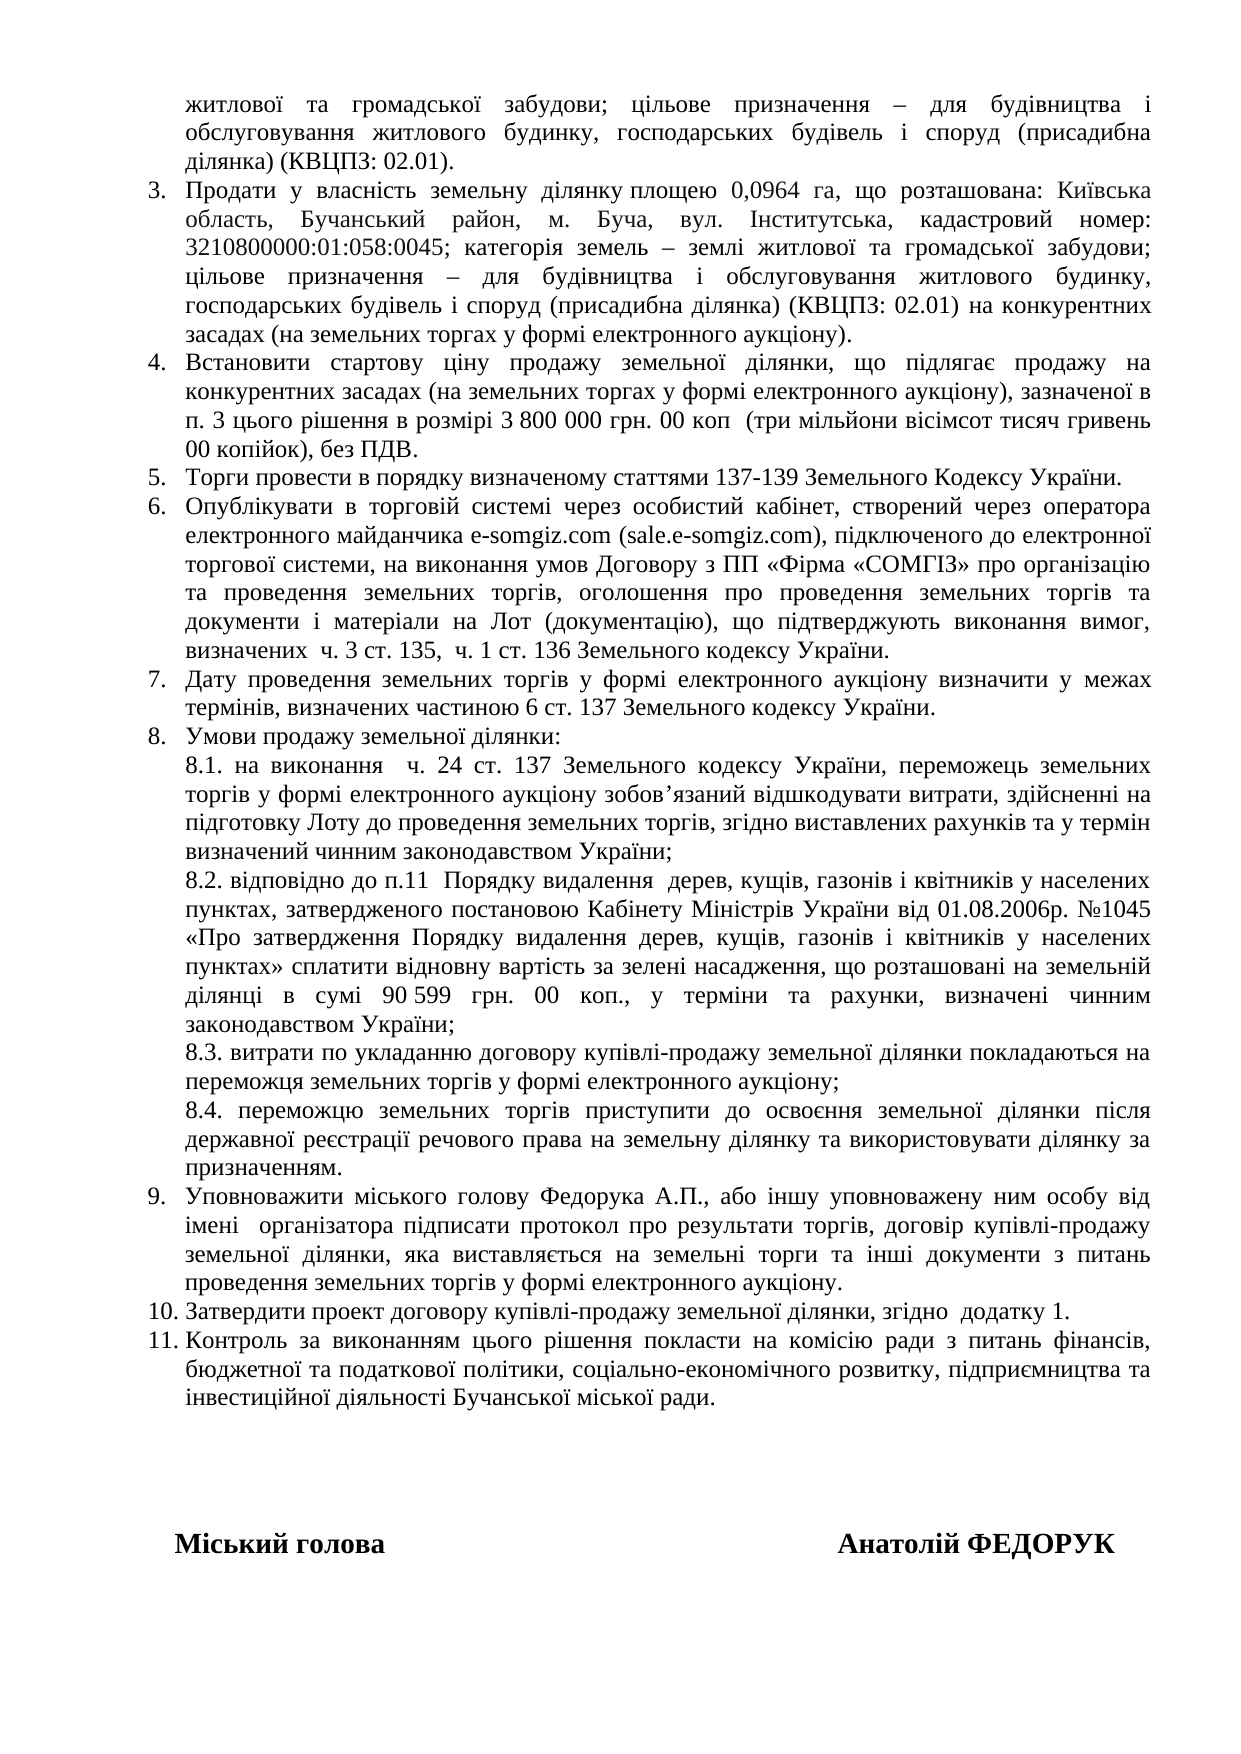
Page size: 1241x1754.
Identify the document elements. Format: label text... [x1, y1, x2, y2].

list Уповноважити міського голову Федорука А.П., або іншу уповноважену ним особу від імені організатора підписати протокол про результати торгів, договір купівлі-продажу земельної ділянки, яка виставляється на земельні торги та інші документи з питань проведення земельних торгів у формі електронного аукціону. [147, 1181, 1152, 1296]
list Торги провести в порядку визначеному статтями 137-139 Земельного Кодексу України. [148, 462, 1152, 491]
list Встановити стартову ціну продажу земельної ділянки, що підлягає продажу на конкурентних засадах (на земельних торгах у формі електронного аукціону), зазначеної в п. 3 цього рішення в розмірі 3 800 000 грн. 00 коп (три мільйони вісімсот тисяч гривень 00 копійок), без ПДВ. [148, 347, 1152, 462]
list Умови продажу земельної ділянки: [148, 721, 1152, 750]
text 8.1. на виконання ч. 24 ст. 137 Земельного кодексу України, переможець земельних торгів у формі електронного аукціону зобов’язаний відшкодувати витрати, здійсненні на підготовку Лоту до проведення земельних торгів, згідно виставлених рахунків та у термін визначений чинним законодавством України; [185, 750, 1152, 865]
list Опублікувати в торговій системі через особистий кабінет, створений через оператора електронного майданчика e-somgiz.com (sale.e-somgiz.com), підключеного до електронної торгової системи, на виконання умов Договору з ПП «Фірма «СОМГІЗ» про організацію та проведення земельних торгів, оголошення про проведення земельних торгів та документи і матеріали на Лот (документацію), що підтверджують виконання вимог, визначених ч. 3 ст. 135, ч. 1 ст. 136 Земельного кодексу України. [148, 491, 1152, 664]
text 8.3. витрати по укладанню договору купівлі-продажу земельної ділянки покладаються на переможця земельних торгів у формі електронного аукціону; [185, 1037, 1152, 1095]
list Контроль за виконанням цього рішення покласти на комісію ради з питань фінансів, бюджетної та податкової політики, соціально-економічного розвитку, підприємництва та інвестиційної діяльності Бучанської міської ради. [148, 1325, 1152, 1411]
list Дату проведення земельних торгів у формі електронного аукціону визначити у межах термінів, визначених частиною 6 ст. 137 Земельного кодексу України. [148, 664, 1152, 721]
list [148, 89, 1152, 175]
list Продати у власність земельну ділянку площею 0,0964 га, що розташована: Київська область, Бучанський район, м. Буча, вул. Інститутська, кадастровий номер: 3210800000:01:058:0045; категорія земель – землі житлової та громадської забудови; цільове призначення – для будівництва і обслуговування житлового будинку, господарських будівель і споруд (присадибна ділянка) (КВЦПЗ: 02.01) на конкурентних засадах (на земельних торгах у формі електронного аукціону). [148, 175, 1152, 347]
text 8.4. переможцю земельних торгів приступити до освоєння земельної ділянки після державної реєстрації речового права на земельну ділянку та використовувати ділянку за призначенням. [185, 1095, 1152, 1181]
text 8.2. відповідно до п.11 Порядку видалення дерев, кущів, газонів і квітників у населених пунктах, затвердженого постановою Кабінету Міністрів України від 01.08.2006р. №1045 «Про затвердження Порядку видалення дерев, кущів, газонів і квітників у населених пунктах» сплатити відновну вартість за зелені насадження, що розташовані на земельній ділянці в сумі 90 599 грн. 00 коп., у терміни та рахунки, визначені чинним законодавством України; [185, 865, 1152, 1037]
list Затвердити проект договору купівлі-продажу земельної ділянки, згідно додатку 1. [148, 1296, 1152, 1325]
text Міський голова Анатолій ФЕДОРУК [148, 1526, 1141, 1560]
